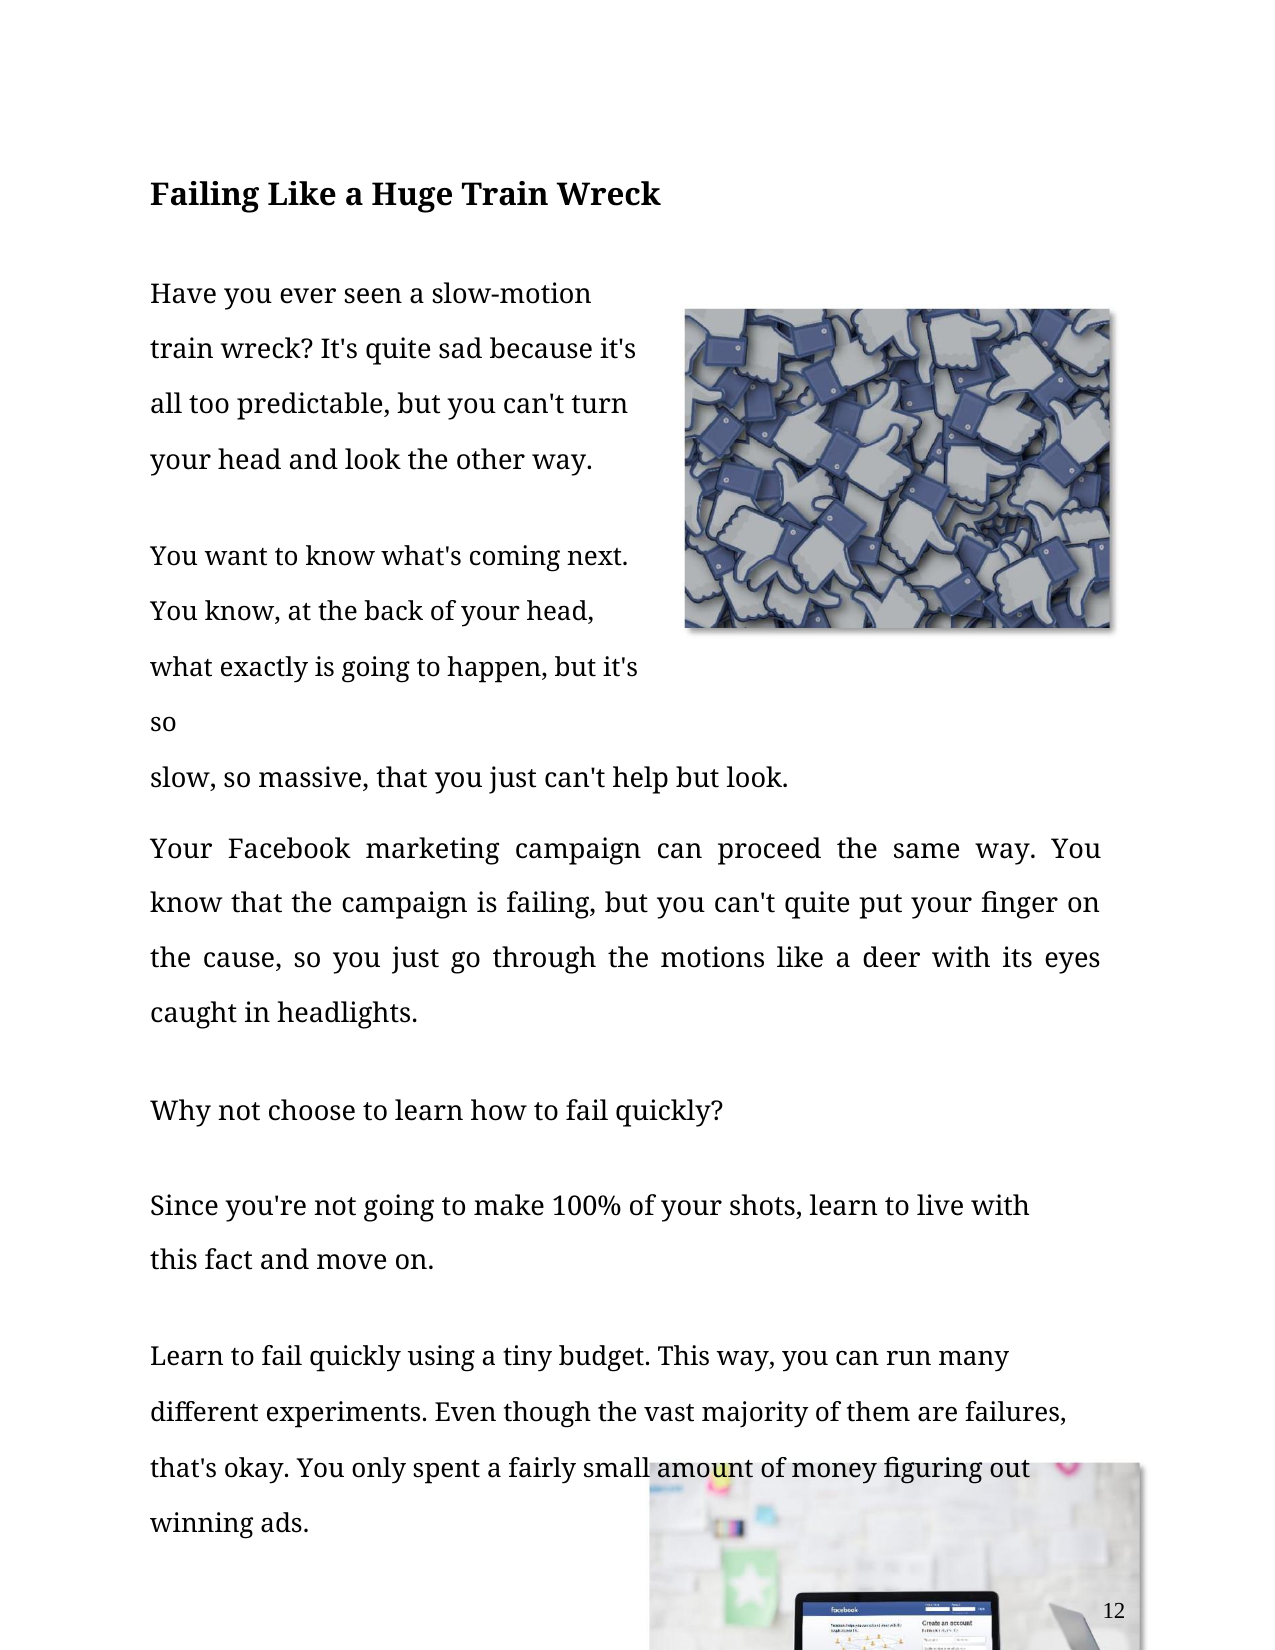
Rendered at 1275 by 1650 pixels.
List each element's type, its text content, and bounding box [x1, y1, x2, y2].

text You want to know what's coming next. You know, at the back of your head, what exactly is going to happen, but it's so [150, 537, 652, 739]
picture [680, 304, 1122, 640]
text Since you're not going to make 100% of your shots, learn to live with this fact and move on. [150, 1186, 1085, 1277]
text Have you ever seen a slow-motion train wreck? It's quite sad because it's all too predictable, but you can't turn your head and look the other way. [150, 274, 639, 477]
picture [645, 1458, 1152, 1650]
text Why not choose to learn how to fail quickly? [150, 1091, 1125, 1128]
text Failing Like a Huge Train Wreck [150, 171, 1125, 214]
text Your Facebook marketing campaign can proceed the same way. You know that the campaign is failing, but you can't quite put your finger on the cause, so you just go through the motions like a deer with its eyes caught in headlights. [150, 829, 1102, 1031]
text slow, so massive, that you just can't help but look. [150, 759, 1125, 796]
text Learn to fail quickly using a tiny budget. This way, you can run many different experiments. Even though the vast majority of them are failures, that's okay. You only spent a fairly small amount of money figuring out winning ads. [150, 1338, 1085, 1541]
